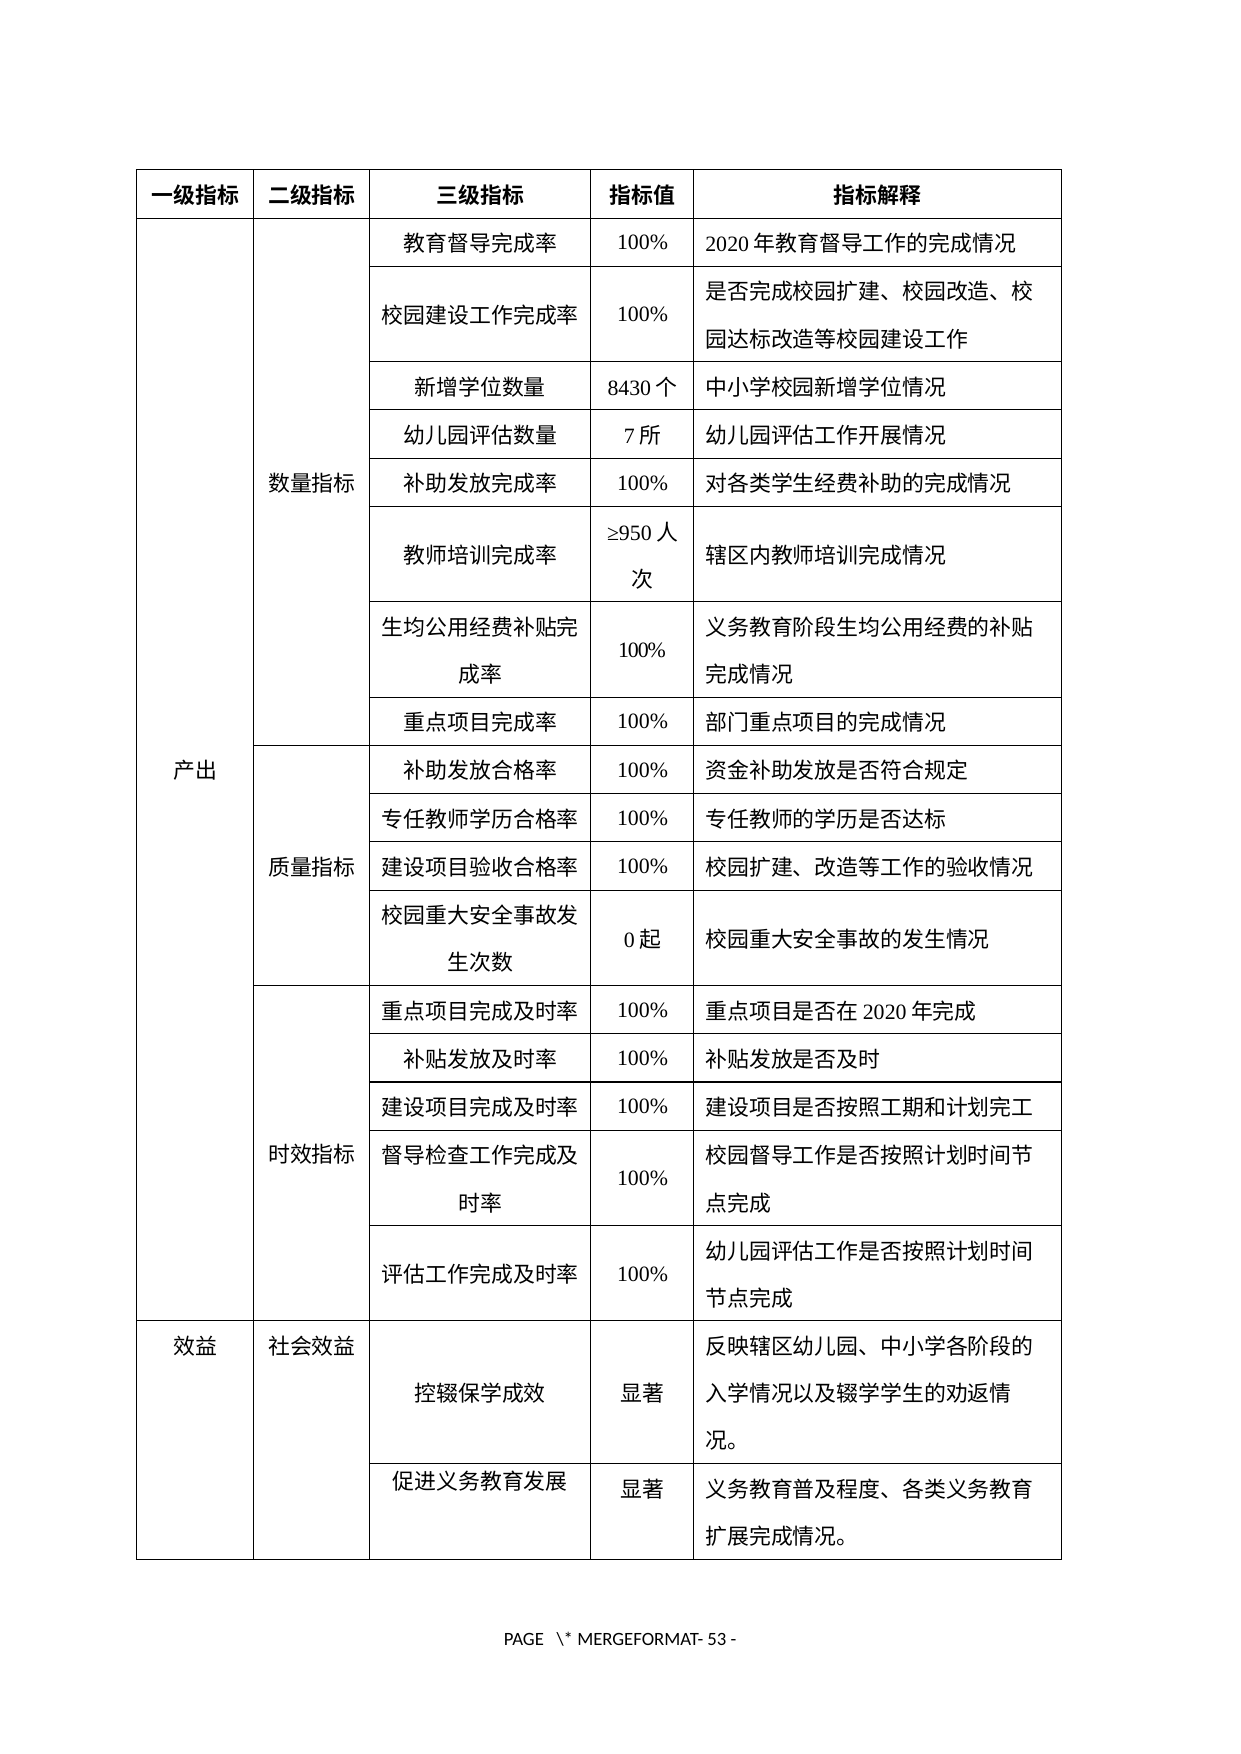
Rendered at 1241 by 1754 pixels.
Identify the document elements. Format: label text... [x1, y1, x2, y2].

table_cell 新增学位数量 [370, 362, 590, 409]
table_cell 义务教育阶段生均公用经费的补贴完成情况 [694, 602, 1061, 697]
table_cell 专任教师学历合格率 [370, 794, 590, 841]
table_cell 督导检查工作完成及时率 [370, 1131, 590, 1225]
table_cell 促进义务教育发展 [370, 1464, 590, 1558]
table_cell 100% [591, 842, 693, 889]
table_cell 部门重点项目的完成情况 [694, 698, 1061, 745]
table_cell 校园督导工作是否按照计划时间节点完成 [694, 1131, 1061, 1225]
table_cell 效益 [137, 1321, 253, 1558]
table_cell 义务教育普及程度、各类义务教育扩展完成情况。 [694, 1464, 1061, 1558]
table_cell 幼儿园评估工作是否按照计划时间节点完成 [694, 1226, 1061, 1320]
table_cell ≥950人次 [591, 507, 693, 601]
table_cell 显著 [591, 1464, 693, 1558]
table_cell 专任教师的学历是否达标 [694, 794, 1061, 841]
table_header 指标值 [591, 170, 693, 217]
table_cell 校园重大安全事故发生次数 [370, 891, 590, 985]
table_cell 建设项目是否按照工期和计划完工 [694, 1083, 1061, 1129]
table_cell 100% [591, 1083, 693, 1129]
table_cell 评估工作完成及时率 [370, 1226, 590, 1320]
table_cell 校园重大安全事故的发生情况 [694, 891, 1061, 985]
table_cell 100% [591, 219, 693, 266]
table_cell 100% [591, 1131, 693, 1225]
table_cell 100% [591, 1226, 693, 1320]
table_cell 100% [591, 602, 693, 697]
table_cell 资金补助发放是否符合规定 [694, 746, 1061, 793]
table_cell 控辍保学成效 [370, 1321, 590, 1463]
table_cell 7所 [591, 410, 693, 457]
table_cell 是否完成校园扩建、校园改造、校园达标改造等校园建设工作 [694, 267, 1061, 361]
table_cell 辖区内教师培训完成情况 [694, 507, 1061, 601]
table_cell 8430个 [591, 362, 693, 409]
table_cell 重点项目完成率 [370, 698, 590, 745]
table_cell 100% [591, 746, 693, 793]
table_cell 校园扩建、改造等工作的验收情况 [694, 842, 1061, 889]
table_cell 教育督导完成率 [370, 219, 590, 266]
table_cell 社会效益 [254, 1321, 369, 1558]
table_cell 幼儿园评估数量 [370, 410, 590, 457]
table_cell 0起 [591, 891, 693, 985]
table_cell 幼儿园评估工作开展情况 [694, 410, 1061, 457]
table_cell 2020年教育督导工作的完成情况 [694, 219, 1061, 266]
table_cell 补助发放合格率 [370, 746, 590, 793]
table_cell 对各类学生经费补助的完成情况 [694, 459, 1061, 506]
table_cell 100% [591, 794, 693, 841]
table_cell 建设项目验收合格率 [370, 842, 590, 889]
table_header 指标解释 [694, 170, 1061, 217]
table_cell 显著 [591, 1321, 693, 1463]
table_cell 教师培训完成率 [370, 507, 590, 601]
table_cell 生均公用经费补贴完成率 [370, 602, 590, 697]
table_header 三级指标 [370, 170, 590, 217]
table_cell 补助发放完成率 [370, 459, 590, 506]
table_cell 100% [591, 267, 693, 361]
table_cell 重点项目完成及时率 [370, 986, 590, 1033]
table_cell 补贴发放及时率 [370, 1034, 590, 1081]
table_cell 100% [591, 986, 693, 1033]
table_cell 重点项目是否在2020年完成 [694, 986, 1061, 1033]
table_cell 产出 [137, 219, 253, 1320]
table_cell 补贴发放是否及时 [694, 1034, 1061, 1081]
table_cell 校园建设工作完成率 [370, 267, 590, 361]
table_cell 数量指标 [254, 219, 369, 745]
table_cell 100% [591, 1034, 693, 1081]
table_header 一级指标 [137, 170, 253, 217]
table_cell 建设项目完成及时率 [370, 1083, 590, 1129]
table_cell 质量指标 [254, 746, 369, 985]
table_cell 中小学校园新增学位情况 [694, 362, 1061, 409]
table_cell 100% [591, 459, 693, 506]
table_cell 时效指标 [254, 986, 369, 1320]
table_header 二级指标 [254, 170, 369, 217]
table_cell 100% [591, 698, 693, 745]
table_cell 反映辖区幼儿园、中小学各阶段的入学情况以及辍学学生的劝返情况。 [694, 1321, 1061, 1463]
